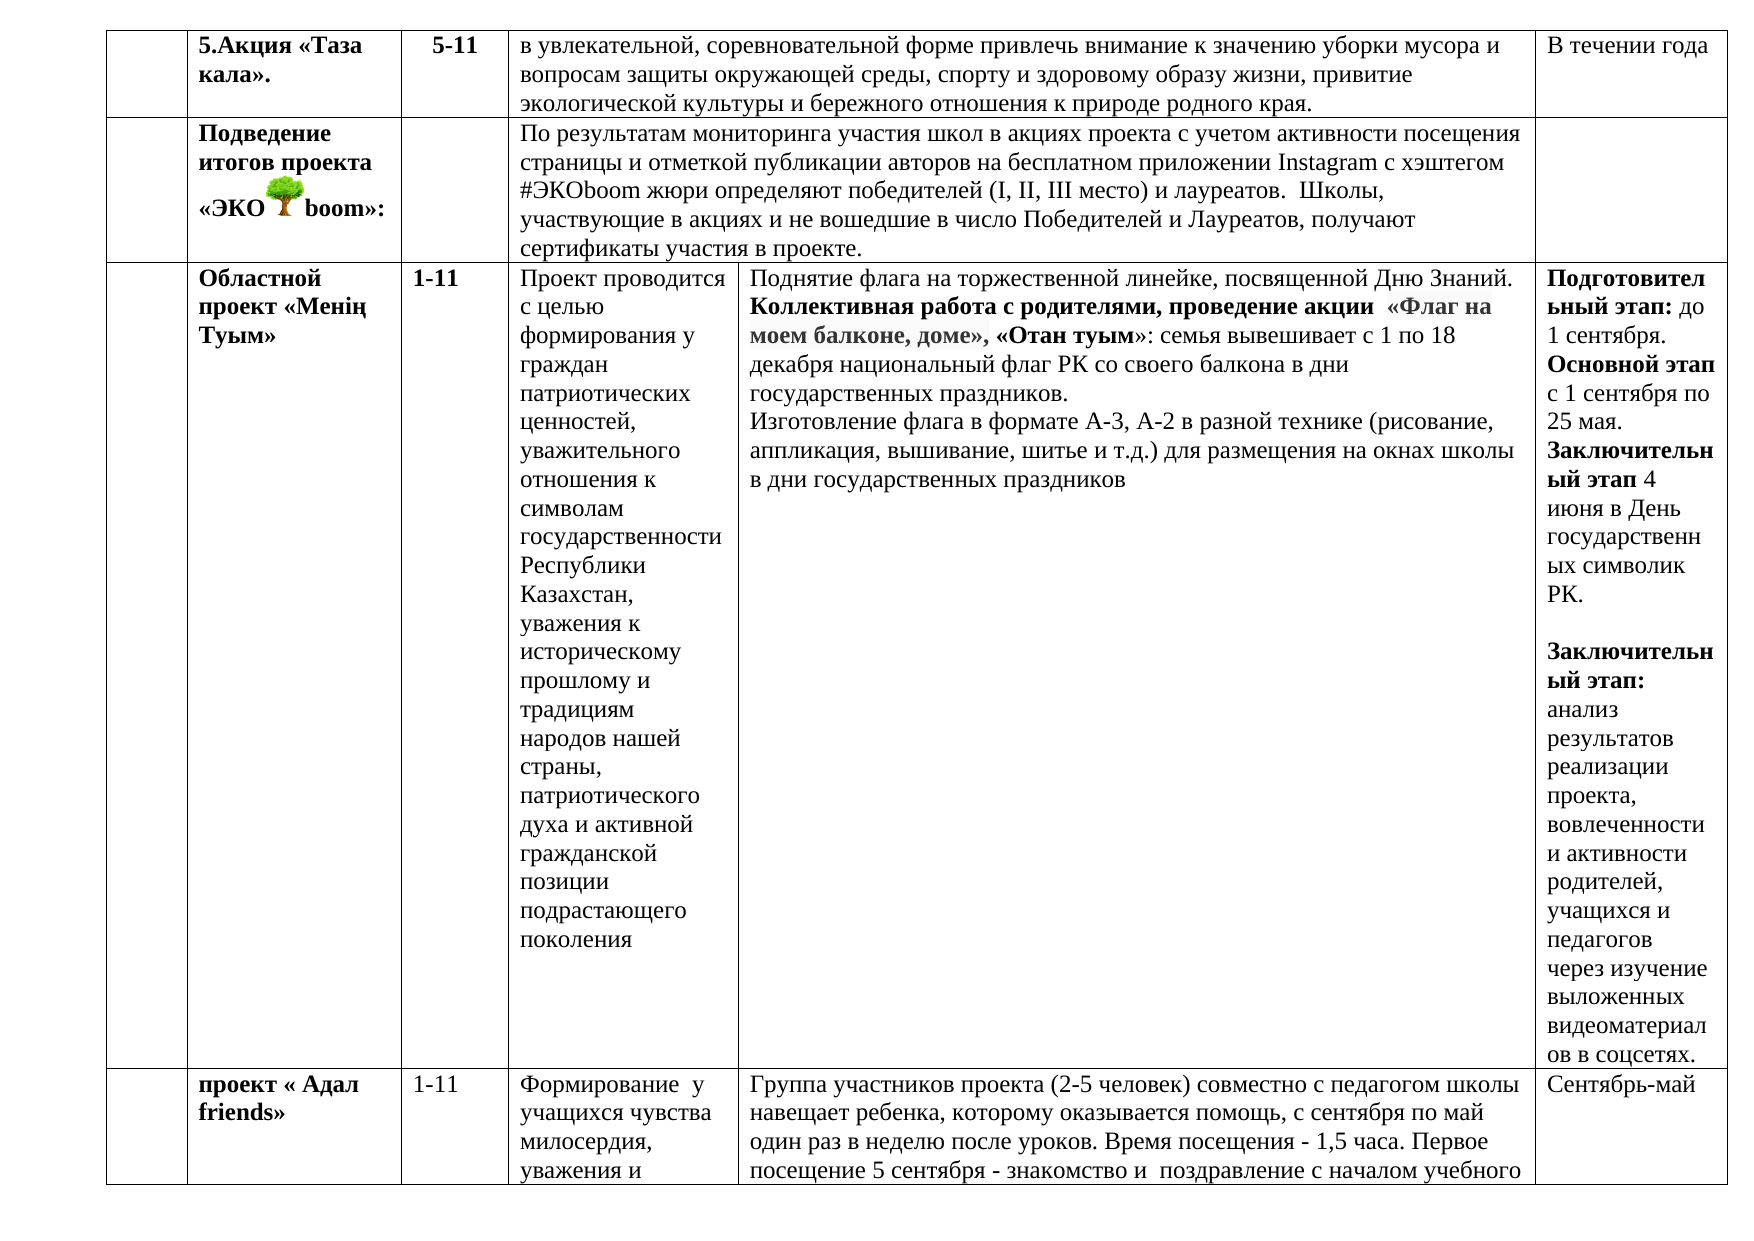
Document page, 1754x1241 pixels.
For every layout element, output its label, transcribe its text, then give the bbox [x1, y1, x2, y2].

table_cell По результатам мониторинга участия школ в акциях проекта с учетом активности посещения страницы и отметкой публикации авторов на бесплатном приложении Instagram с хэштегом #ЭКОboom жюри определяют победителей (I, II, III место) и лауреатов. Школы, участвующие в акциях и не вошедшие в число Победителей и Лауреатов, получают сертификаты участия в проекте. [509, 118, 1535, 262]
table_cell [107, 1069, 187, 1184]
table_cell 5-11 [402, 31, 508, 117]
table_cell [1536, 118, 1727, 262]
table_cell Сентябрь-май [1536, 1069, 1727, 1184]
table_cell Областной проект «Менің Туым» [188, 263, 401, 1068]
table_cell 1-11 [402, 263, 508, 1068]
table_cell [739, 1069, 1535, 1184]
table_cell 1-11 [402, 1069, 508, 1184]
table_cell в увлекательной, соревновательной форме привлечь внимание к значению уборки мусора и вопросам защиты окружающей среды, спорту и здоровому образу жизни, привитие экологической культуры и бережного отношения к природе родного края. [509, 31, 1535, 117]
table_cell [107, 31, 187, 117]
table_cell Поднятие флага на торжественной линейке, посвященной Дню Знаний. Коллективная работа с родителями, проведение акции «Флаг на моем балконе, доме», «Отан туым»: семья вывешивает с 1 по 18 декабря национальный флаг РК со своего балкона в дни государственных праздников. Изготовление флага в формате А-3, А-2 в разной технике (рисование, аппликация, вышивание, шитье и т.д.) для размещения на окнах школы в дни государственных праздников [739, 263, 1535, 1068]
table_cell Подведение итогов проекта «ЭКОboom»: [188, 118, 401, 262]
picture [265, 175, 305, 216]
table_cell Подготовительный этап: до 1 сентября. Основной этап с 1 сентября по 25 мая. Заключительный этап 4 июня в День государственных символик РК. Заключительный этап: анализ результатов реализации проекта, вовлеченности и активности родителей, учащихся и педагогов через изучение выложенных видеоматериалов в соцсетях. [1536, 263, 1727, 1068]
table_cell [188, 1069, 401, 1184]
table_cell [402, 118, 508, 262]
table_cell 5.Акция «Таза кала». [188, 31, 401, 117]
table_cell [107, 118, 187, 262]
table_cell Проект проводится с целью формирования у граждан патриотических ценностей, уважительного отношения к символам государственности Республики Казахстан, уважения к историческому прошлому и традициям народов нашей страны, патриотического духа и активной гражданской позиции подрастающего поколения [509, 263, 738, 1068]
table_cell [107, 263, 187, 1068]
table_cell В течении года [1536, 31, 1727, 117]
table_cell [509, 1069, 738, 1184]
